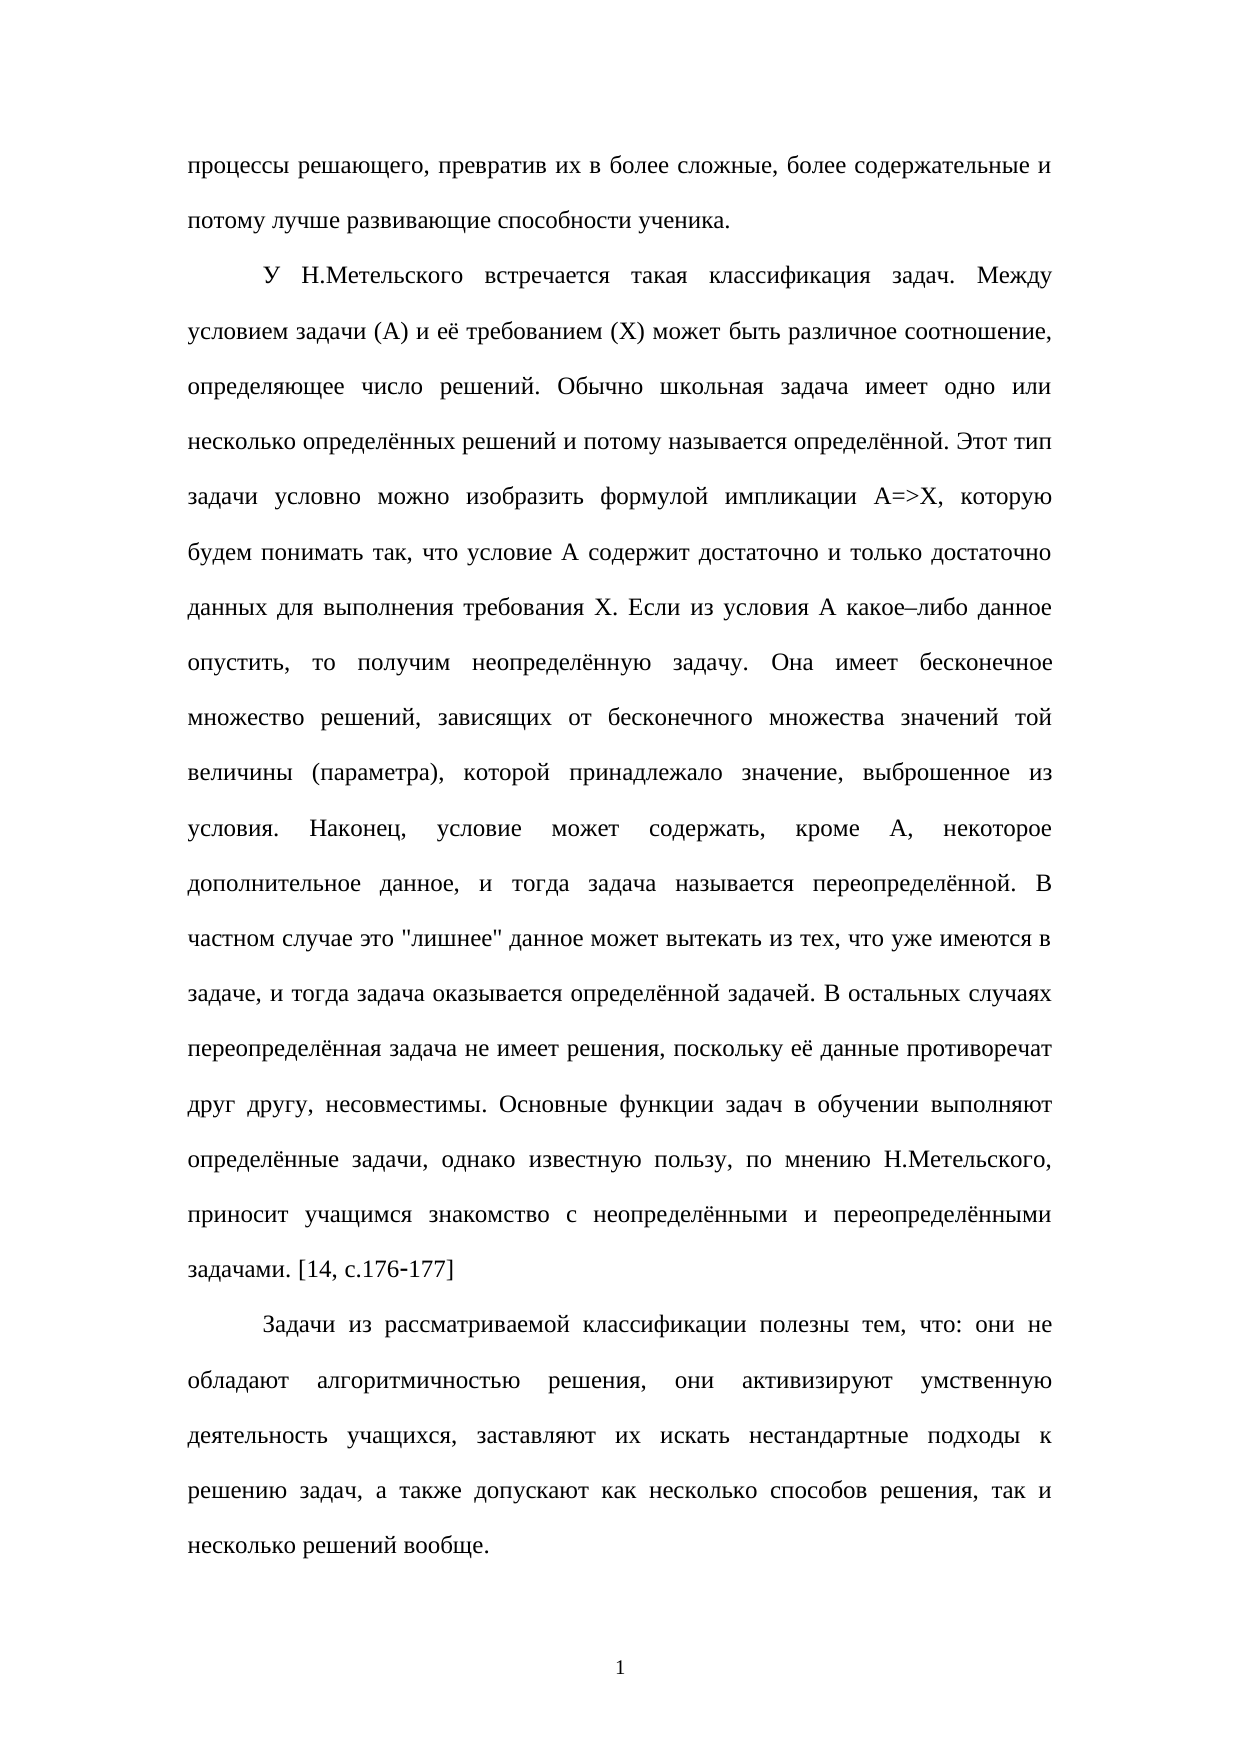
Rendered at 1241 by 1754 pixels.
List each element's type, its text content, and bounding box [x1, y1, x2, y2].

text Задачи из рассматриваемой классификации полезны тем, что: они не обладают алгоритмичностью решения, они активизируют умственную деятельность учащихся, заставляют их искать нестандартные подходы к решению задач, а также допускают как несколько способов решения, так и несколько решений вообще. [187, 1309, 1053, 1559]
text У Н.Метельского встречается такая классификация задач. Между условием задачи (А) и её требованием (Х) может быть различное соотношение, определяющее число решений. Обычно школьная задача имеет одно или несколько определённых решений и потому называется определённой. Этот тип задачи условно можно изобразить формулой импликации А=>Х, которую будем понимать так, что условие А содержит достаточно и только достаточно данных для выполнения требования Х. Если из условия А какое–либо данное опустить, то получим неопределённую задачу. Она имеет бесконечное множество решений, зависящих от бесконечного множества значений той величины (параметра), которой принадлежало значение, выброшенное из условия. Наконец, условие может содержать, кроме А, некоторое дополнительное данное, и тогда задача называется переопределённой. В частном случае это "лишнее" данное может вытекать из тех, что уже имеются в задаче, и тогда задача оказывается определённой задачей. В остальных случаях переопределённая задача не имеет решения, поскольку её данные противоречат друг другу, несовместимы. Основные функции задач в обучении выполняют определённые задачи, однако известную пользу, по мнению Н.Метельского, приносит учащимся знакомство с неопределёнными и переопределёнными задачами. [14, с.176177] [187, 260, 1053, 1283]
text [187, 150, 1053, 234]
